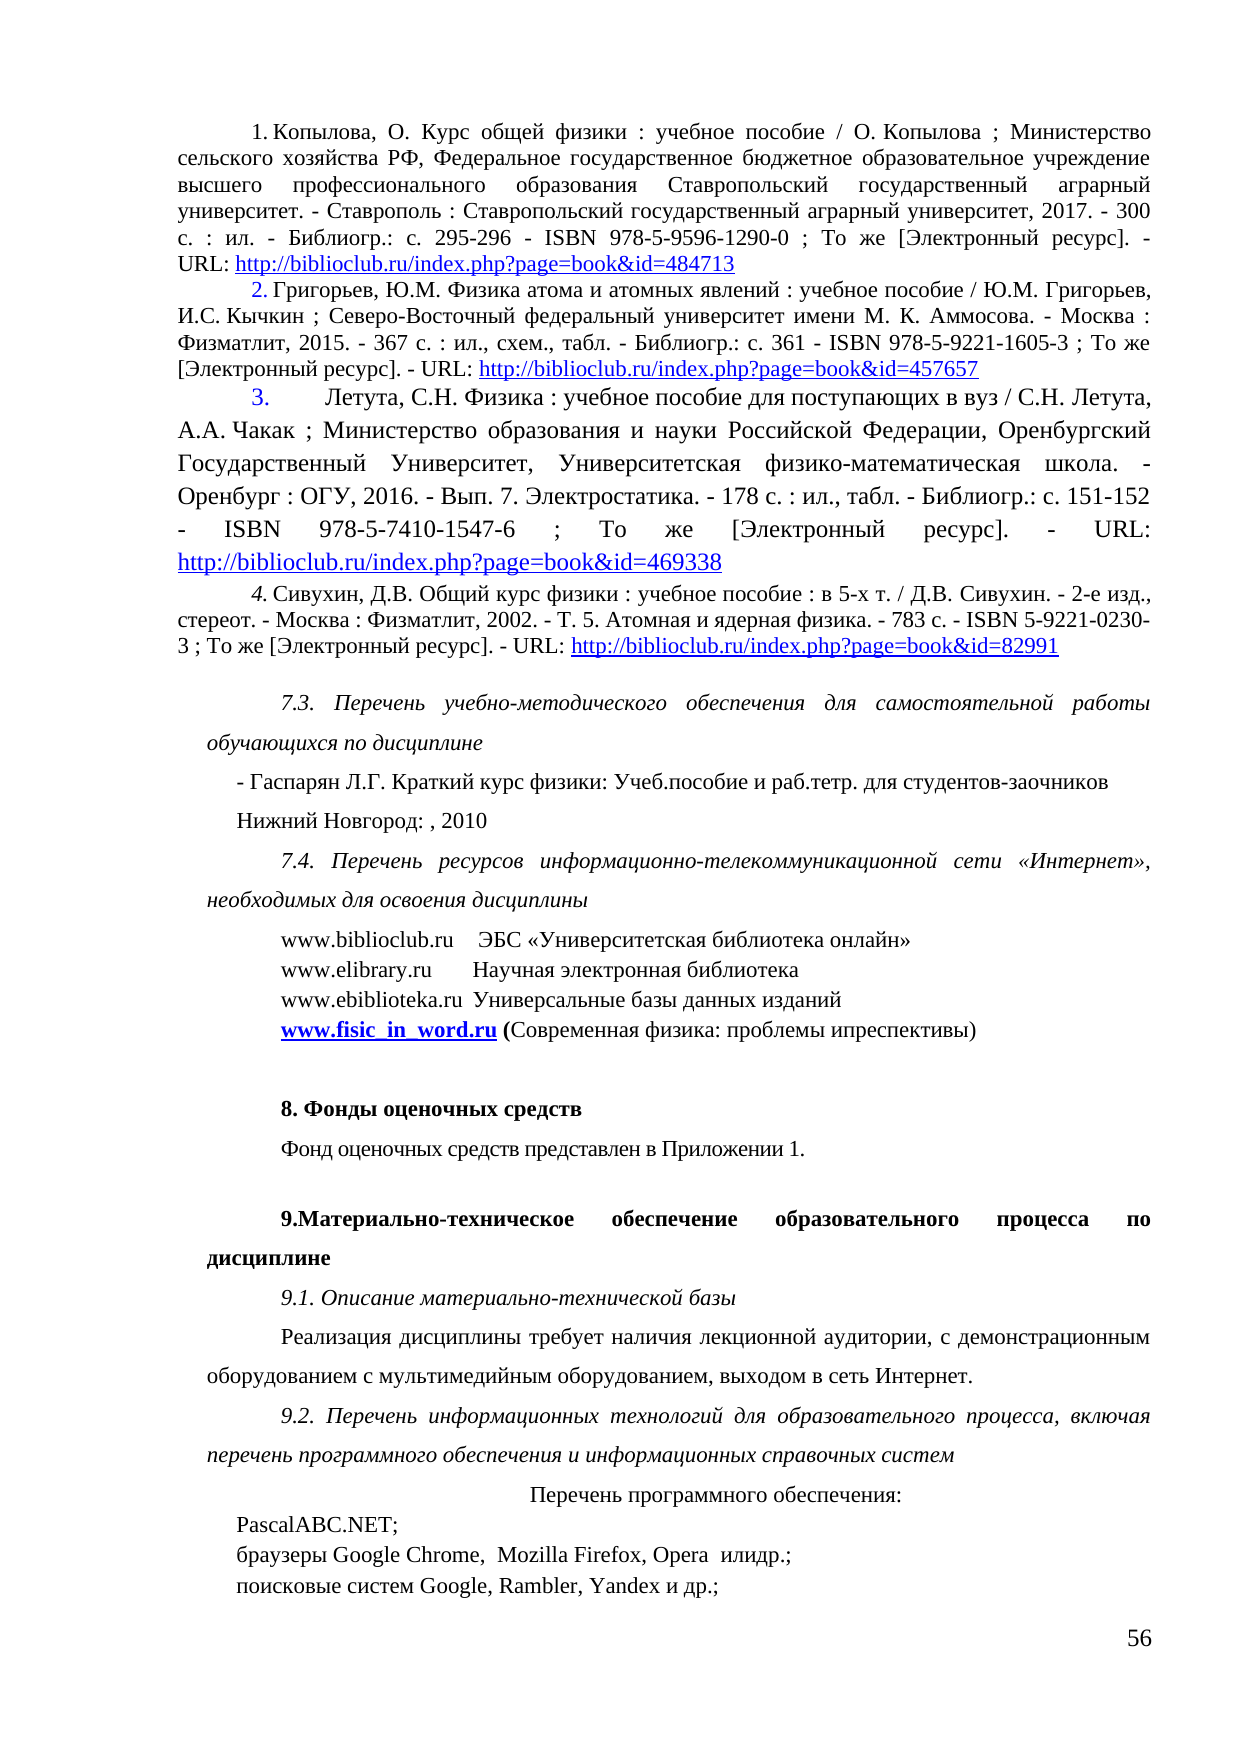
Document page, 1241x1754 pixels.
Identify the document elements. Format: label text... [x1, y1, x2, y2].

text PascalABC.NET; [236, 1511, 1152, 1538]
text 9.Материально-техническое обеспечение образовательного процесса по дисциплине [207, 1205, 1152, 1271]
text 7.3. Перечень учебно-методического обеспечения для самостоятельной работы обучающихся по дисциплине [207, 689, 1152, 755]
text www.ebiblioteka.ru Универсальные базы данных изданий [207, 986, 1152, 1013]
text Реализация дисциплины требует наличия лекционной аудитории, с демонстрационным оборудованием с мультимедийным оборудованием, выходом в сеть Интернет. [207, 1323, 1152, 1389]
text 9.2. Перечень информационных технологий для образовательного процесса, включая перечень программного обеспечения и информационных справочных систем [207, 1402, 1152, 1468]
text поисковые систем Google, Rambler, Yandex и др.; [236, 1572, 1152, 1598]
text www.elibrary.ru Научная электронная библиотека [207, 956, 1152, 982]
text Перечень программного обеспечения: [207, 1481, 1152, 1507]
text Фонд оценочных средств представлен в Приложении 1. [207, 1135, 1152, 1161]
text браузеры Google Chrome, Mozilla Firefox, Opera илидр.; [236, 1541, 1152, 1568]
list Летута, С.Н. Физика : учебное пособие для поступающих в вуз / С.Н. Летута, А.А. Чакак ; Министерство образования и науки Российской Федерации, Оренбургский Государственный Университет, Университетская физико-математическая школа. - Оренбург : ОГУ, 2016. - Вып. 7. Электростатика. - 178 с. : ил., табл. - Библиогр.: с. 151-152 - ISBN 978-5-7410-1547-6 ; То же [Электронный ресурс]. - URL: http://biblioclub.ru/index.php?page=book&id=469338 [177, 382, 1152, 576]
text 7.4. Перечень ресурсов информационно-телекоммуникационной сети «Интернет», необходимых для освоения дисциплины [207, 847, 1152, 913]
text www.fisic_in_word.ru (Современная физика: проблемы ипреспективы) [207, 1017, 1152, 1043]
text - Гаспарян Л.Г. Краткий курс физики: Учеб.пособие и раб.тетр. для студентов-заочников Нижний Новгород: , 2010 [236, 768, 1152, 834]
text 8. Фонды оценочных средств [207, 1096, 1152, 1122]
list Григорьев, Ю.М. Физика атома и атомных явлений : учебное пособие / Ю.М. Григорьев, И.С. Кычкин ; Северо-Восточный федеральный университет имени М. К. Аммосова. - Москва : Физматлит, 2015. - 367 с. : ил., схем., табл. - Библиогр.: с. 361 - ISBN 978-5-9221-1605-3 ; То же [Электронный ресурс]. - URL: http://biblioclub.ru/index.php?page=book&id=457657 [177, 276, 1152, 382]
text 9.1. Описание материально-технической базы [207, 1284, 1152, 1310]
text www.biblioclub.ru ЭБС «Университетская библиотека онлайн» [207, 926, 1152, 952]
list Сивухин, Д.В. Общий курс физики : учебное пособие : в 5-х т. / Д.В. Сивухин. - 2-е изд., стереот. - Москва : Физматлит, 2002. - Т. 5. Атомная и ядерная физика. - 783 с. - ISBN 5-9221-0230-3 ; То же [Электронный ресурс]. - URL: http://biblioclub.ru/index.php?page=book&id=82991 [177, 580, 1152, 659]
list Копылова, О. Курс общей физики : учебное пособие / О. Копылова ; Министерство сельского хозяйства РФ, Федеральное государственное бюджетное образовательное учреждение высшего профессионального образования Ставропольский государственный аграрный университет. - Ставрополь : Ставропольский государственный аграрный университет, 2017. - 300 с. : ил. - Библиогр.: с. 295-296 - ISBN 978-5-9596-1290-0 ; То же [Электронный ресурс]. - URL: http://biblioclub.ru/index.php?page=book&id=484713 [177, 118, 1152, 276]
